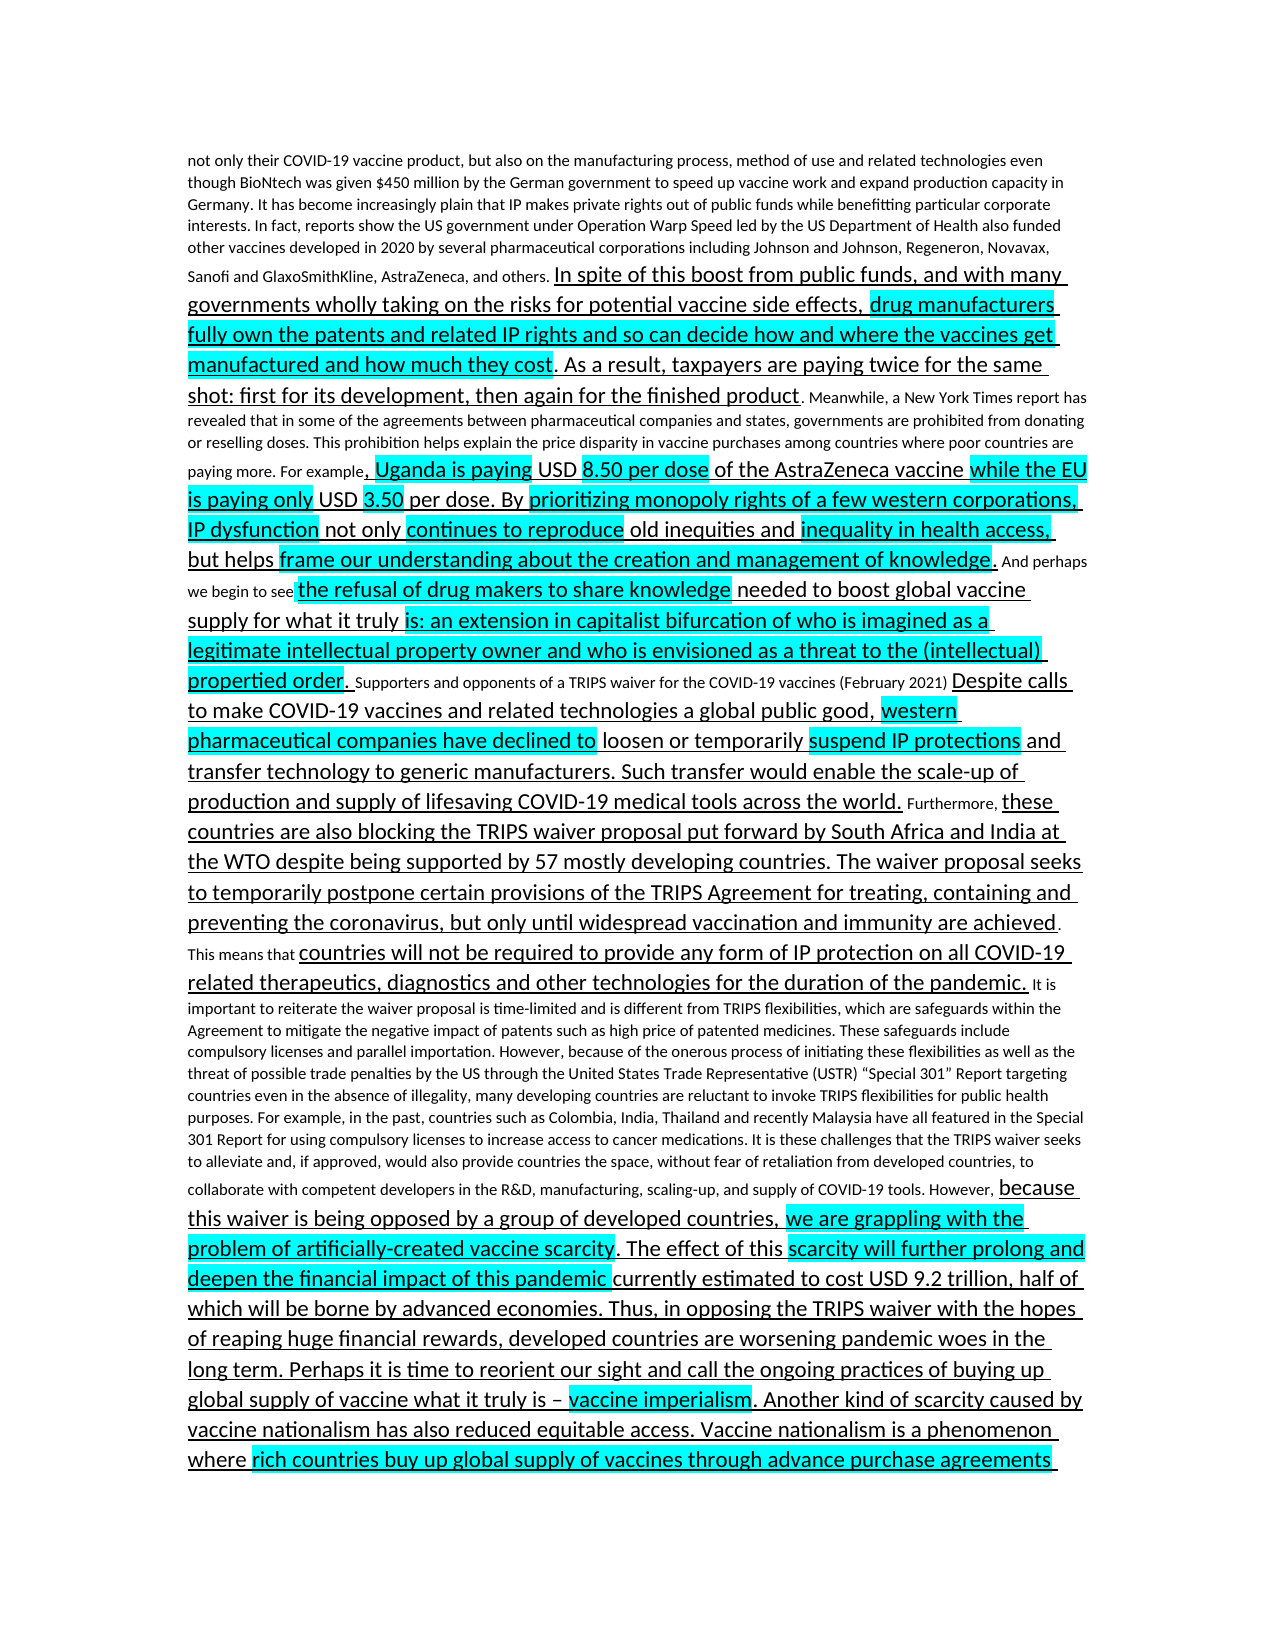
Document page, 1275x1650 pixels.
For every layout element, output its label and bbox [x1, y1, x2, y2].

text [187, 150, 1087, 1473]
